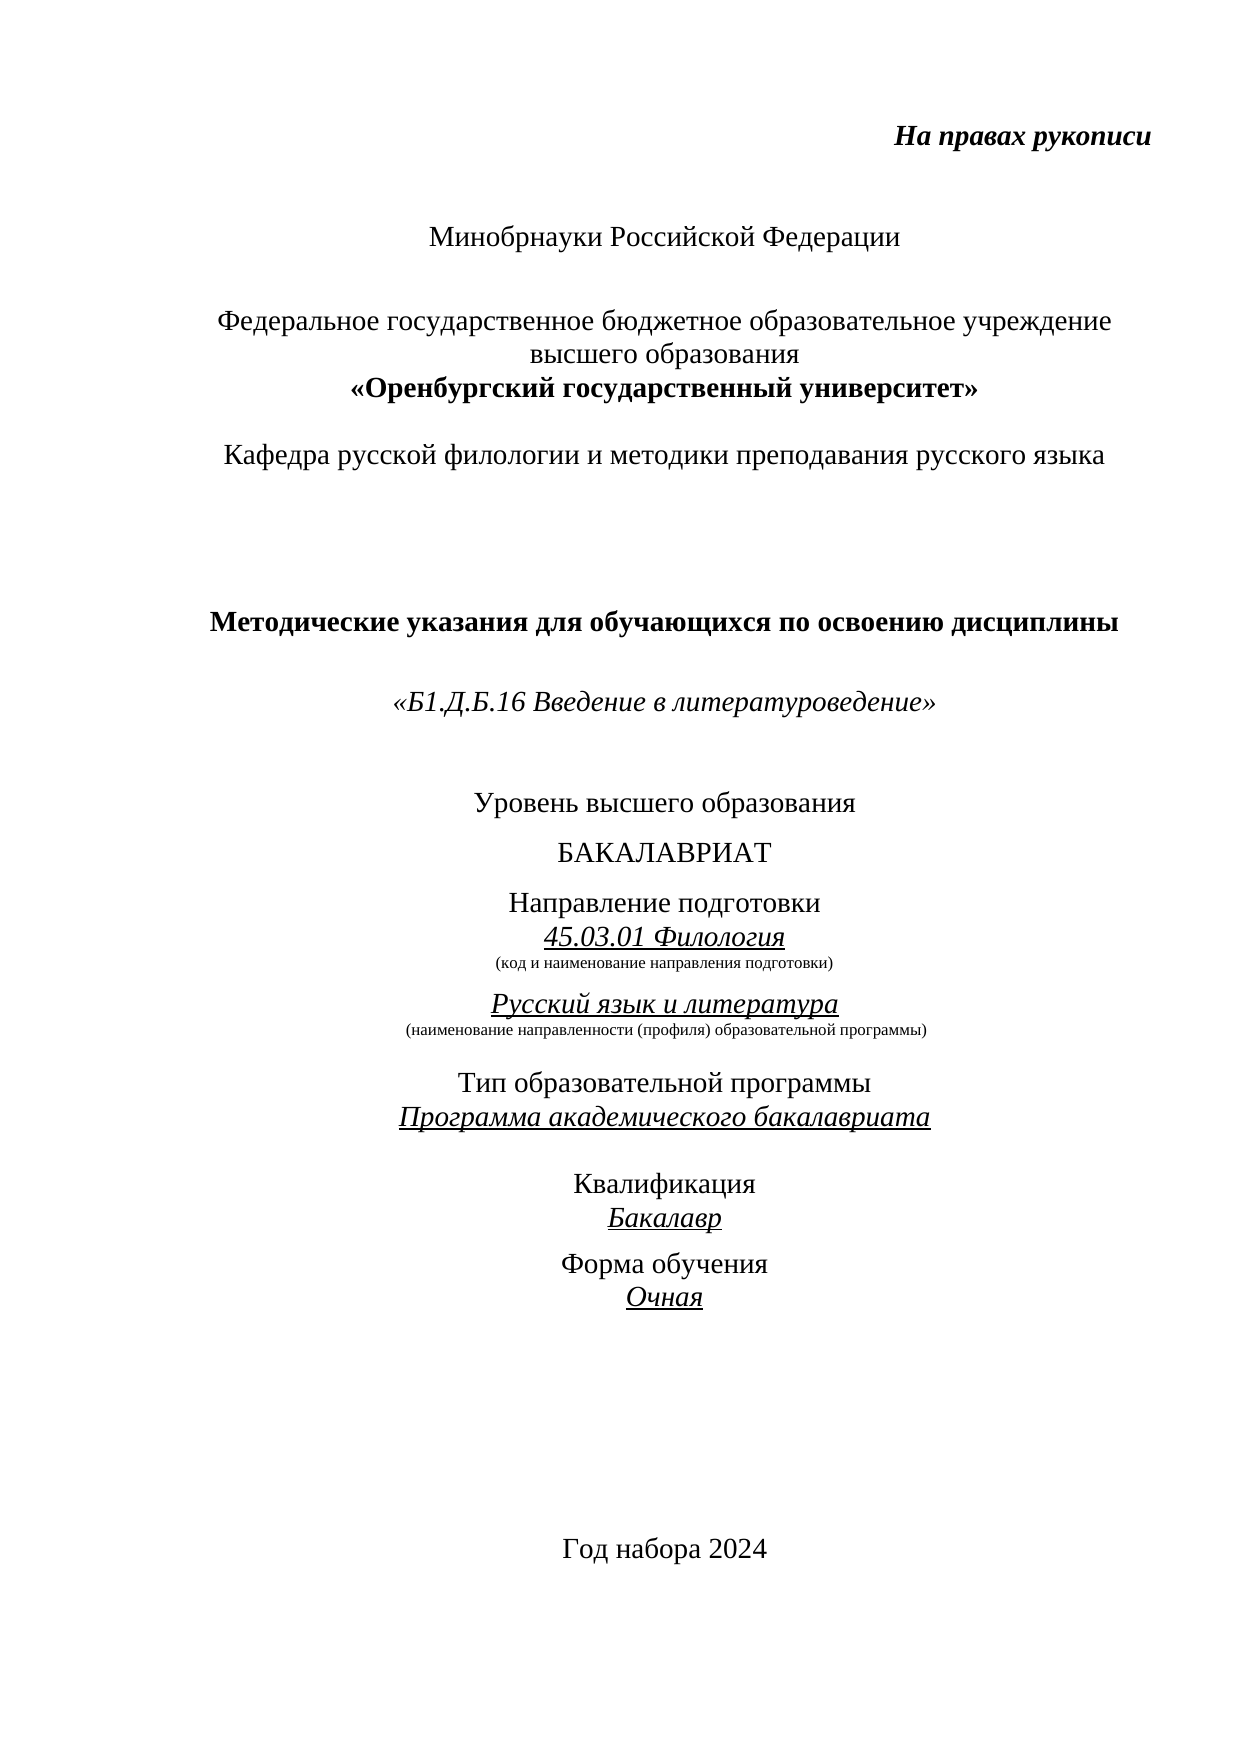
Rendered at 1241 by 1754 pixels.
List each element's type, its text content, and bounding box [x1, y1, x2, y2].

text Очная [177, 1279, 1152, 1313]
text Кафедра русской филологии и методики преподавания русского языка [177, 437, 1152, 470]
text Уровень высшего образования [177, 785, 1152, 818]
text «Б1.Д.Б.16 Введение в литературоведение» [177, 684, 1152, 718]
text высшего образования [177, 336, 1152, 370]
text 45.03.01 Филология [177, 919, 1152, 952]
text Бакалавр [177, 1200, 1152, 1233]
text Год набора 2024 [177, 1531, 1152, 1564]
text «Оренбургский государственный университет» [177, 370, 1152, 403]
text Программа академического бакалавриата [177, 1099, 1152, 1133]
text Квалификация [177, 1166, 1152, 1200]
text БАКАЛАВРИАТ [177, 835, 1152, 868]
text (код и наименование направления подготовки) [177, 952, 1152, 986]
text Минобрнауки Российской Федерации [177, 219, 1152, 252]
text Методические указания для обучающихся по освоению дисциплины [177, 604, 1152, 638]
text (наименование направленности (профиля) образовательной программы) [177, 1019, 1152, 1053]
text Форма обучения [177, 1246, 1152, 1279]
text Направление подготовки [177, 885, 1152, 919]
text Федеральное государственное бюджетное образовательное учреждение [177, 303, 1152, 336]
text На правах рукописи [177, 118, 1152, 152]
text Тип образовательной программы [177, 1066, 1152, 1099]
text Русский язык и литература [177, 986, 1152, 1019]
